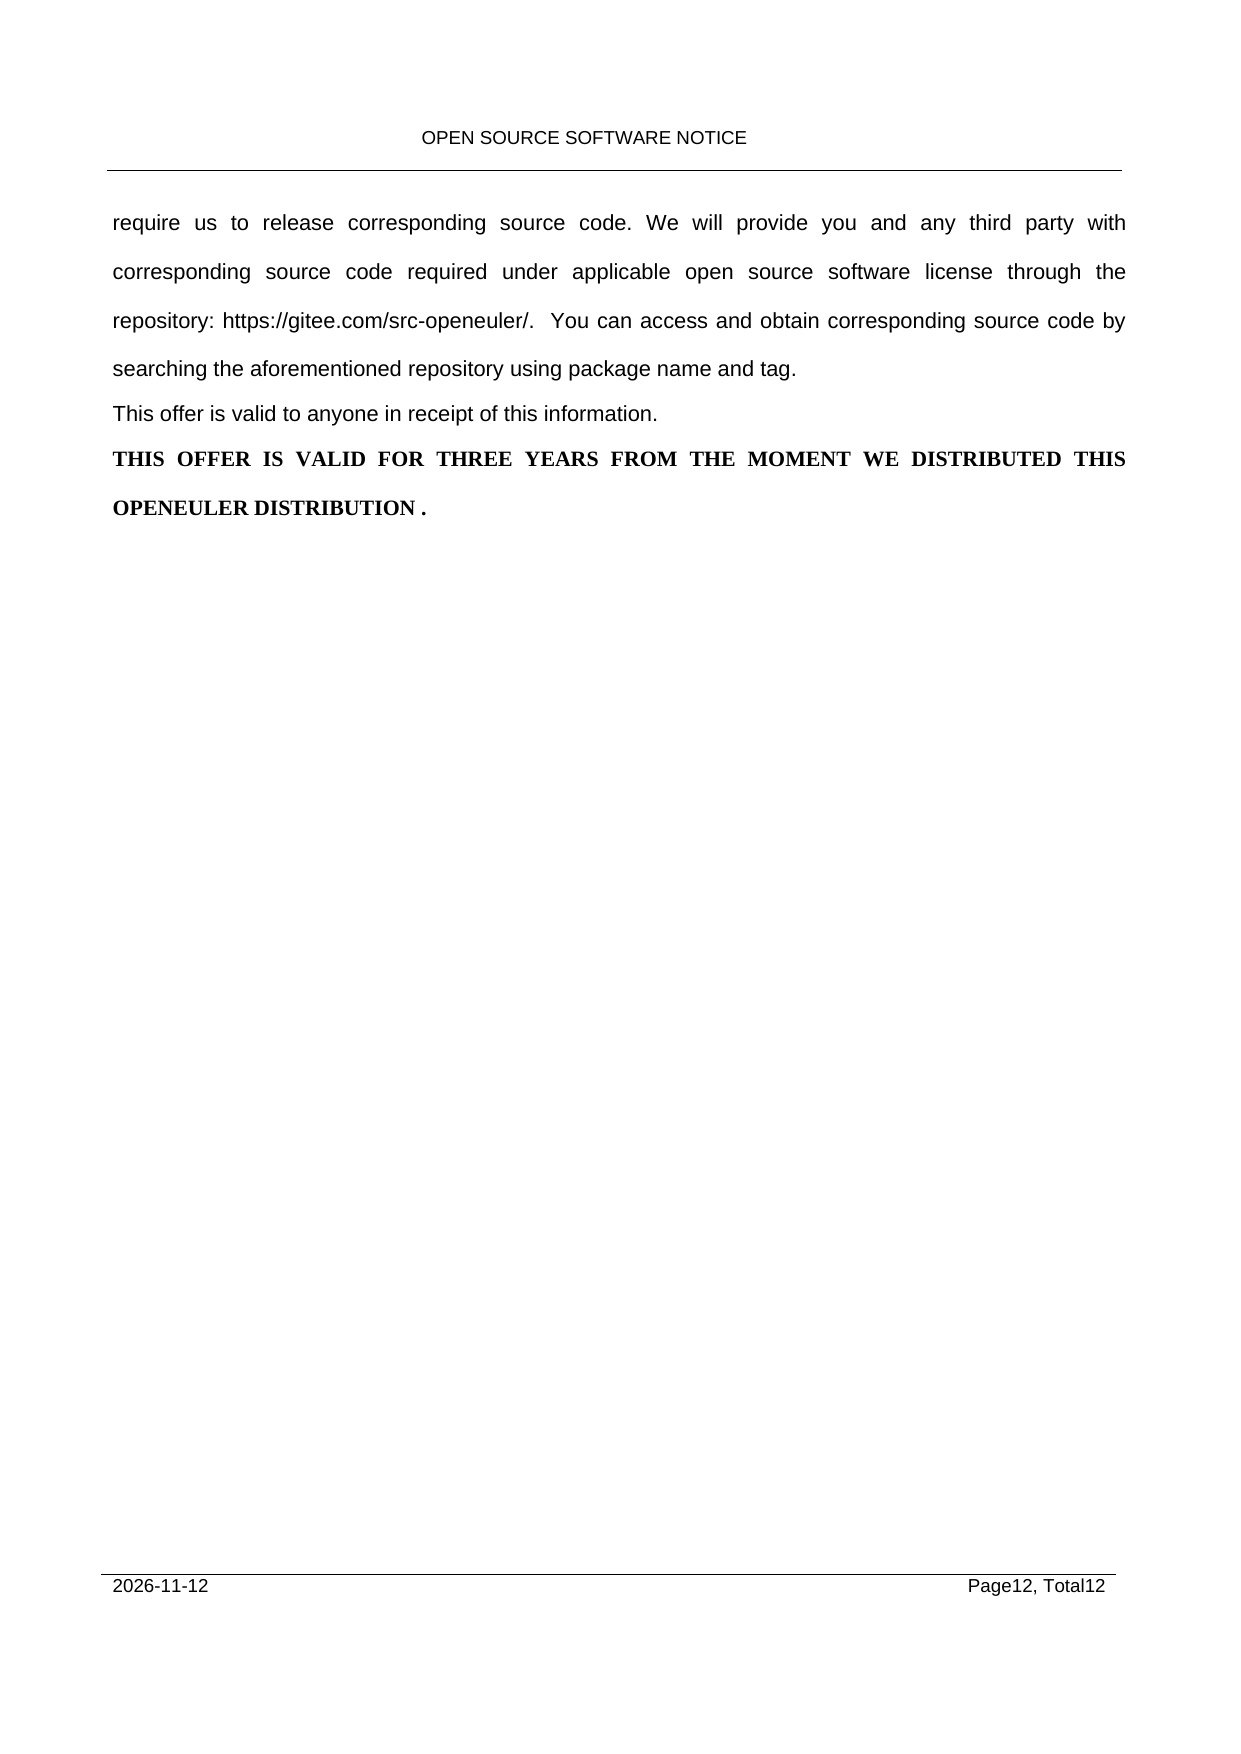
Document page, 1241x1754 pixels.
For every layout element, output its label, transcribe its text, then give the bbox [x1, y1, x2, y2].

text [112, 206, 1128, 385]
text This offer is valid to anyone in receipt of this information. [112, 398, 1128, 430]
text THIS OFFER IS VALID FOR THREE YEARS FROM THE MOMENT WE DISTRIBUTED THIS OPENEULER DISTRIBUTION . [112, 443, 1128, 524]
